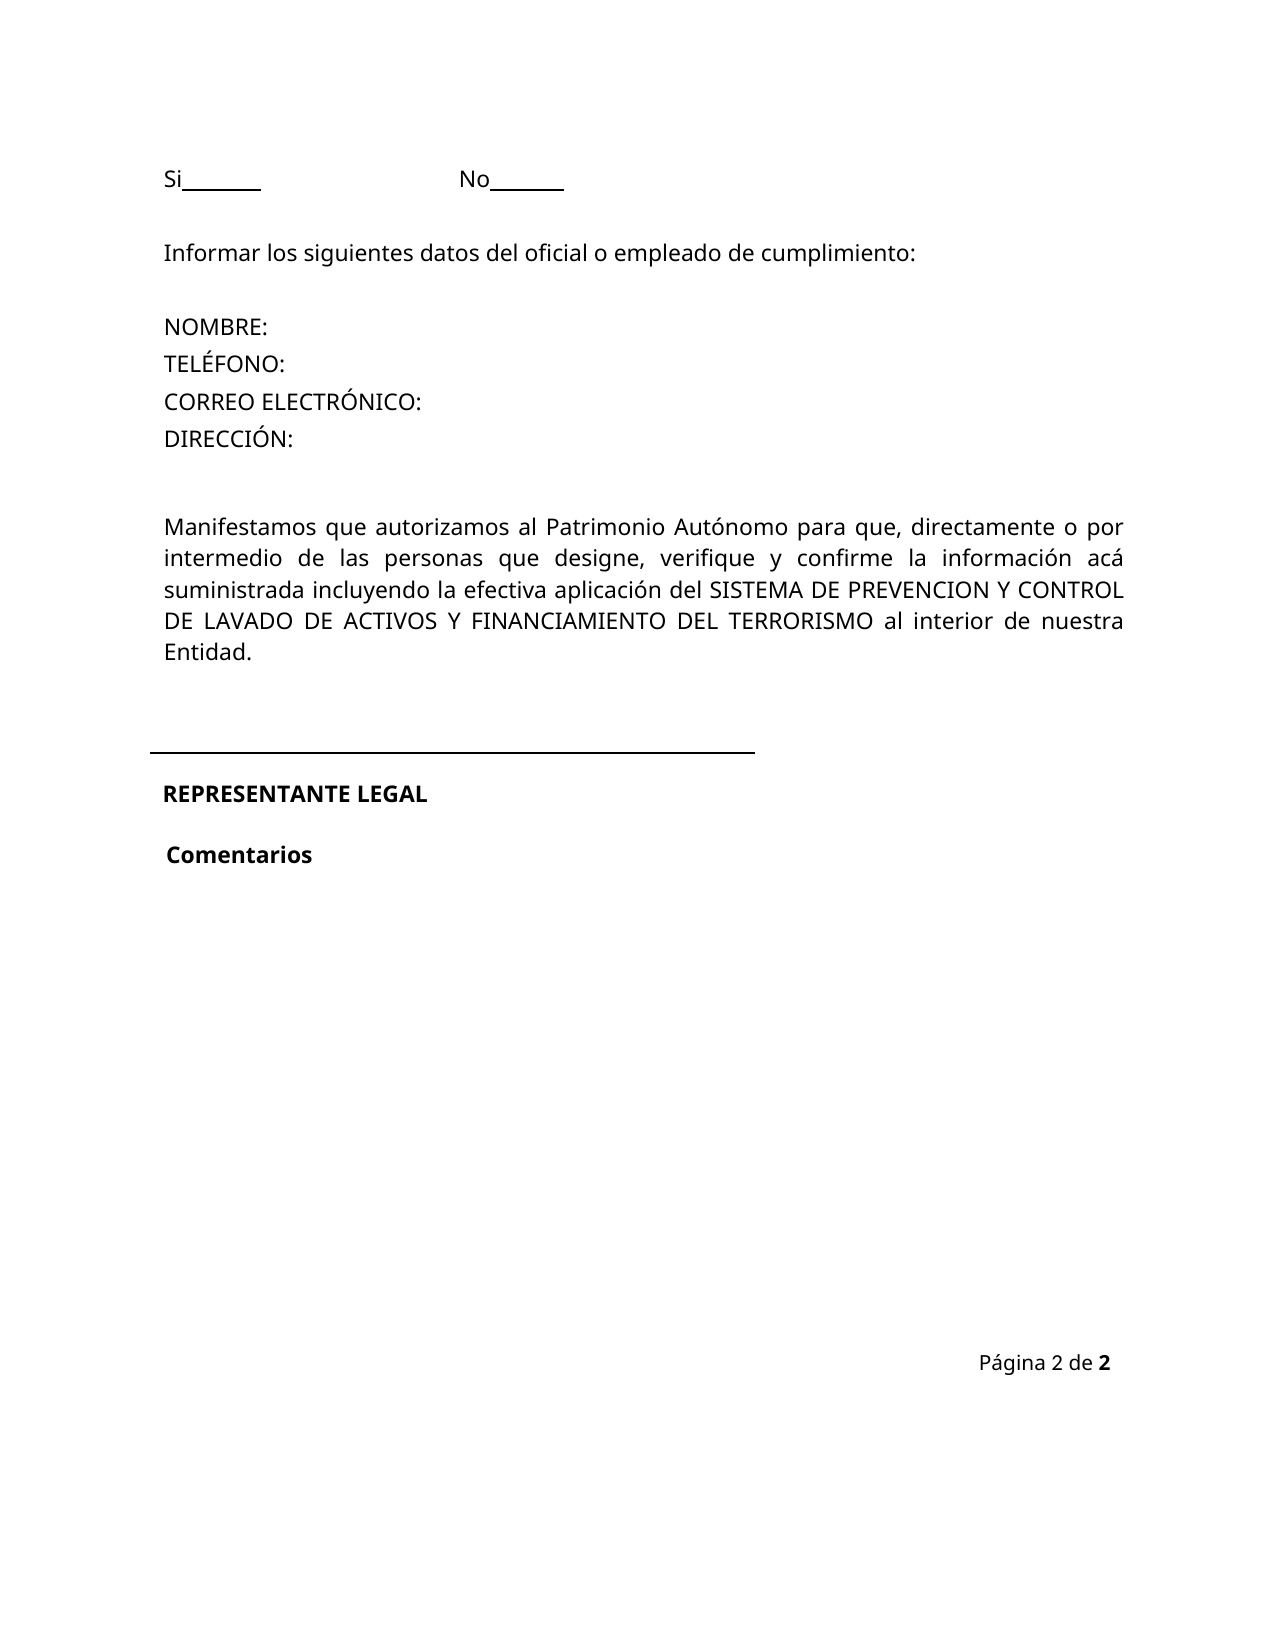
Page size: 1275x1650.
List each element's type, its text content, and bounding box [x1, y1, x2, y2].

text Informar los siguientes datos del oficial o empleado de cumplimiento: [164, 237, 1137, 268]
subtitle REPRESENTANTE LEGAL [162, 781, 1137, 808]
text Comentarios [166, 839, 1137, 870]
text Manifestamos que autorizamos al Patrimonio Autónomo para que, directamente o por intermedio de las personas que designe, verifique y confirme la información acá suministrada incluyendo la efectiva aplicación del SISTEMA DE PREVENCION Y CONTROL DE LAVADO DE ACTIVOS Y FINANCIAMIENTO DEL TERRORISMO al interior de nuestra Entidad. [164, 511, 1125, 667]
text Si No [164, 162, 1137, 194]
text CORREO ELECTRÓNICO: [164, 385, 1137, 417]
text NOMBRE: [164, 311, 1137, 342]
text DIRECCIÓN: [164, 422, 1137, 454]
text TELÉFONO: [164, 348, 1137, 379]
